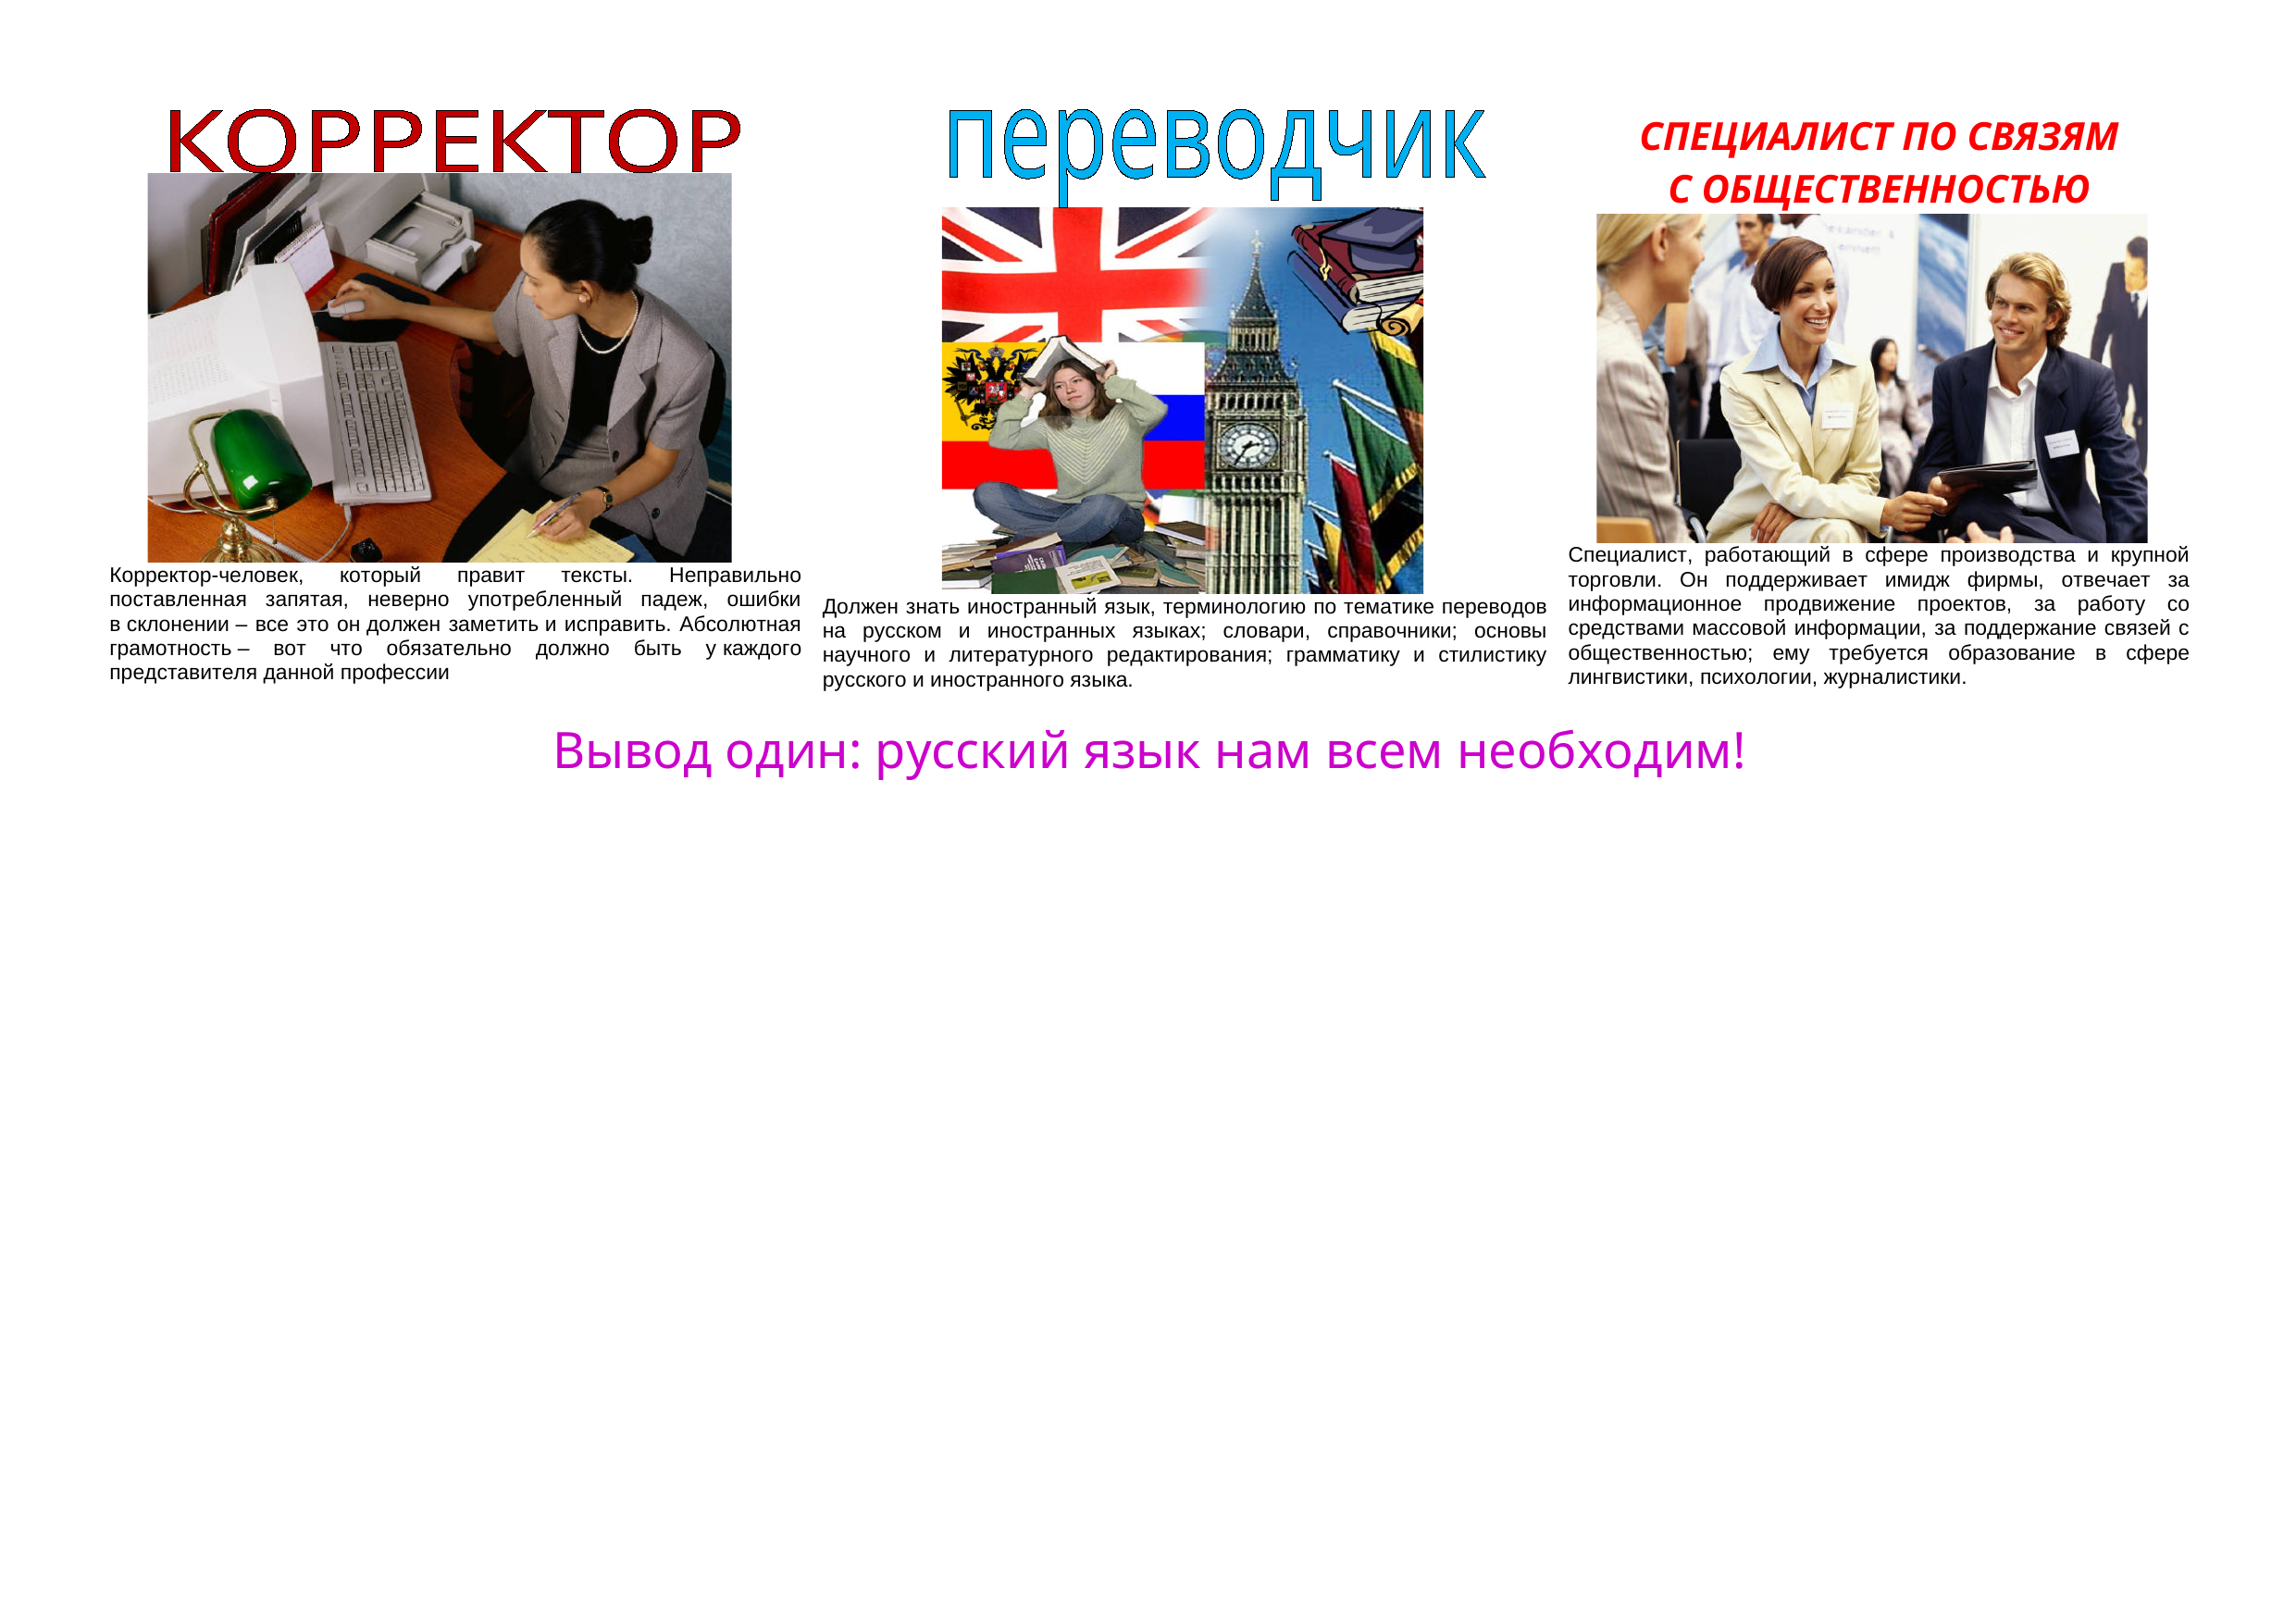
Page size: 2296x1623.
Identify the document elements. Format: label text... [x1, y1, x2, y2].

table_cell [812, 109, 1558, 714]
picture [147, 173, 732, 563]
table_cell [1558, 109, 2200, 714]
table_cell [99, 109, 812, 714]
table_cell Вывод один: русский язык нам всем необходим! [99, 715, 2200, 783]
picture [941, 207, 1424, 594]
picture [1596, 214, 2148, 543]
